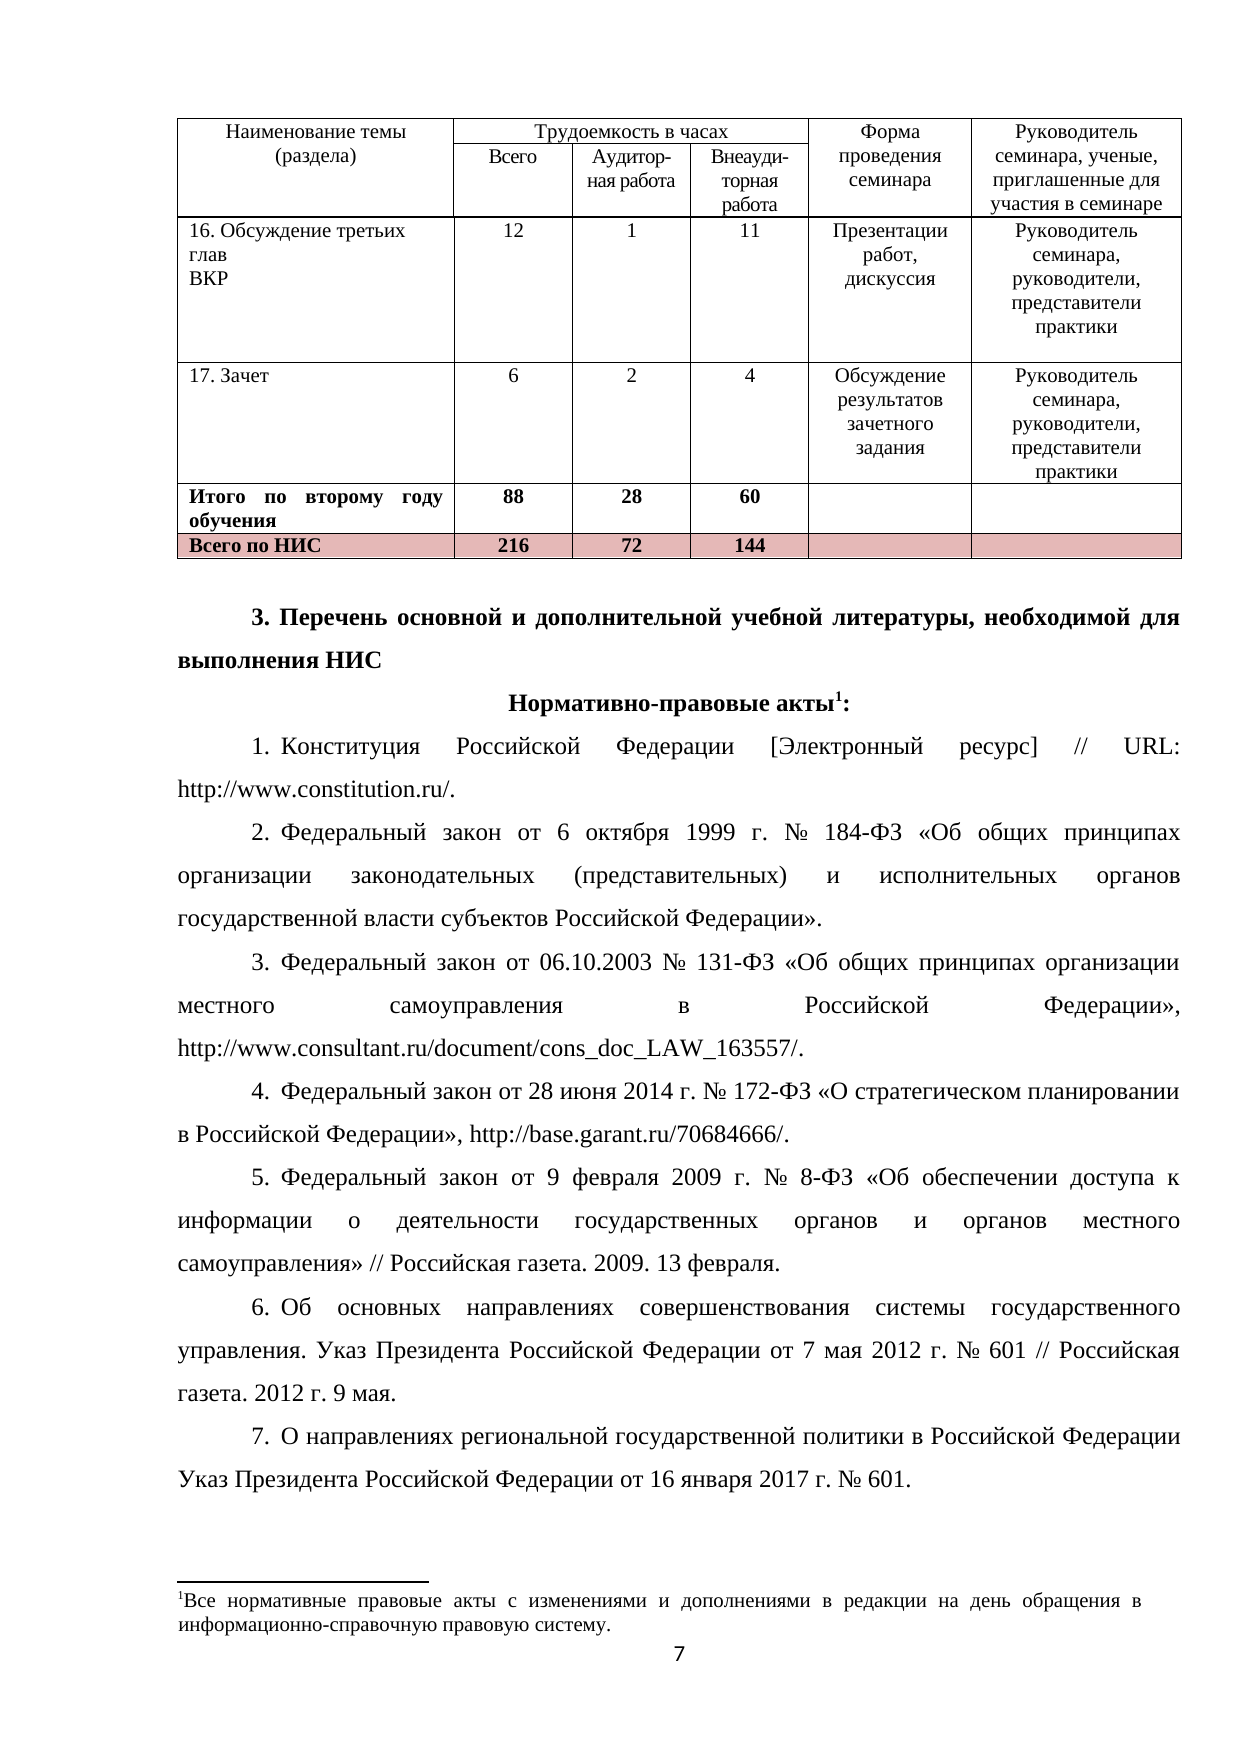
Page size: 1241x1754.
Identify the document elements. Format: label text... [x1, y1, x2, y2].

list Конституция Российской Федерации [Электронный ресурс] // URL: http://www.constitution.ru/. [177, 731, 1181, 803]
table_cell 72 [573, 534, 690, 557]
text Нормативно-правовые акты: [177, 688, 1181, 717]
table_cell Презентации работ, дискуссия [809, 218, 971, 362]
table_cell 28 [573, 484, 690, 532]
list Федеральный закон от 6 октября 1999 г. № 184-ФЗ «Об общих принципах организации законодательных (представительных) и исполнительных органов государственной власти субъектов Российской Федерации». [177, 817, 1181, 932]
table_cell 1 [573, 218, 690, 362]
table_cell 2 [573, 363, 690, 483]
table_cell Аудитор-ная работа [573, 144, 690, 216]
table_cell 17. Зачет [178, 363, 454, 483]
table_cell 11 [691, 218, 808, 362]
table_cell Всего [454, 144, 572, 216]
table_cell Всего по НИС [178, 534, 454, 557]
list О направлениях региональной государственной политики в Российской Федерации Указ Президента Российской Федерации от 16 января 2017 г. № 601. [177, 1421, 1181, 1493]
table_cell 216 [455, 534, 572, 557]
table_cell Внеауди-торная работа [691, 144, 808, 216]
table_cell [809, 484, 971, 532]
table_cell 16. Обсуждение третьих глав ВКР [178, 218, 454, 362]
table_cell Обсуждение результатов зачетного задания [809, 363, 971, 483]
table_cell Руководитель семинара, руководители, представители практики [972, 218, 1181, 362]
table_cell 4 [691, 363, 808, 483]
table_header Руководитель семинара, ученые, приглашенные для участия в семинаре [972, 119, 1181, 216]
table_cell 144 [691, 534, 808, 557]
table_cell 12 [455, 218, 572, 362]
table_cell Руководитель семинара, руководители, представители практики [972, 363, 1181, 483]
table_cell [972, 484, 1181, 532]
table_header Форма проведения семинара [809, 119, 971, 216]
list Федеральный закон от 9 февраля 2009 г. № 8-ФЗ «Об обеспечении доступа к информации о деятельности государственных органов и органов местного самоуправления» // Российская газета. 2009. 13 февраля. [177, 1162, 1181, 1277]
table_header Наименование темы (раздела) [178, 119, 453, 216]
list Об основных направлениях совершенствования системы государственного управления. Указ Президента Российской Федерации от 7 мая 2012 г. № 601 // Российская газета. 2012 г. 9 мая. [177, 1292, 1181, 1407]
list Федеральный закон от 28 июня 2014 г. № 172-ФЗ «О стратегическом планировании в Российской Федерации», http://base.garant.ru/70684666/. [177, 1076, 1181, 1148]
table_cell 60 [691, 484, 808, 532]
table_cell 6 [455, 363, 572, 483]
table_cell [972, 534, 1181, 557]
table_cell Итого по второму году обучения [178, 484, 454, 532]
table_header Трудоемкость в часах [454, 119, 808, 143]
table_cell [809, 534, 971, 557]
text 3. Перечень основной и дополнительной учебной литературы, необходимой для выполнения НИС [177, 602, 1181, 673]
table_cell 88 [455, 484, 572, 532]
list Федеральный закон от 06.10.2003 № 131-ФЗ «Об общих принципах организации местного самоуправления в Российской Федерации», http://www.consultant.ru/document/cons_doc_LAW_163557/. [177, 947, 1181, 1062]
